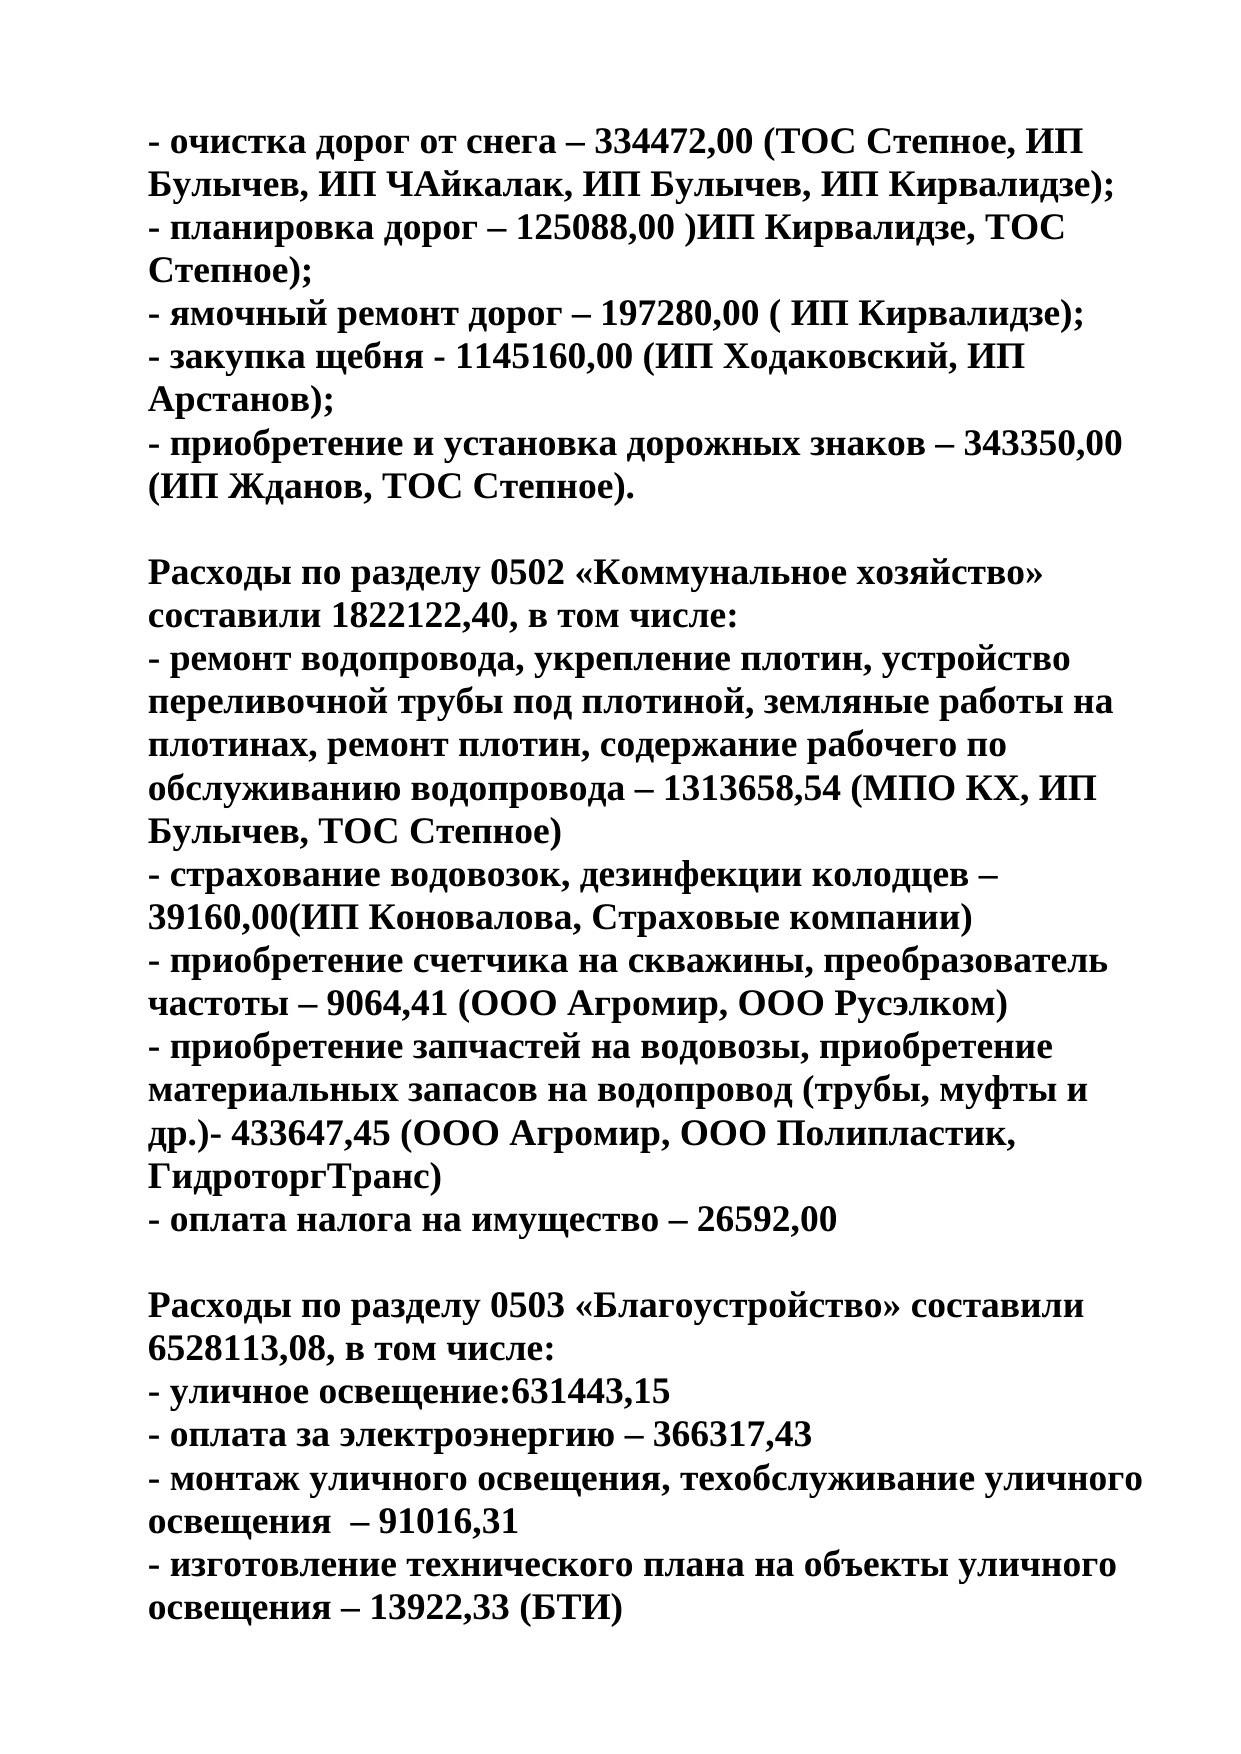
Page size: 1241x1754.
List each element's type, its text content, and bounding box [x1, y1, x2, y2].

text - оплата налога на имущество – 26592,00 [148, 1196, 1144, 1239]
text Расходы по разделу 0503 «Благоустройство» составили 6528113,08, в том числе: [148, 1282, 1144, 1369]
text - монтаж уличного освещения, техобслуживание уличного освещения – 91016,31 [148, 1455, 1144, 1541]
text - изготовление технического плана на объекты уличного освещения – 13922,33 (БТИ) [148, 1541, 1144, 1627]
text - уличное освещение:631443,15 [148, 1369, 1144, 1412]
text Расходы по разделу 0502 «Коммунальное хозяйство» составили 1822122,40, в том числе: [148, 549, 1144, 636]
text - приобретение счетчика на скважины, преобразователь частоты – 9064,41 (ООО Агромир, ООО Русэлком) [148, 937, 1144, 1024]
text - планировка дорог – 125088,00 )ИП Кирвалидзе, ТОС Степное); [148, 204, 1144, 291]
text - оплата за электроэнергию – 366317,43 [148, 1412, 1144, 1455]
text - закупка щебня - 1145160,00 (ИП Ходаковский, ИП Арстанов); [148, 334, 1144, 420]
text - страхование водовозок, дезинфекции колодцев – 39160,00(ИП Коновалова, Страховые компании) [148, 851, 1144, 937]
text - ремонт водопровода, укрепление плотин, устройство переливочной трубы под плотиной, земляные работы на плотинах, ремонт плотин, содержание рабочего по обслуживанию водопровода – 1313658,54 (МПО КХ, ИП Булычев, ТОС Степное) [148, 636, 1144, 851]
text - очистка дорог от снега – 334472,00 (ТОС Степное, ИП Булычев, ИП ЧАйкалак, ИП Булычев, ИП Кирвалидзе); [148, 118, 1144, 204]
text - приобретение и установка дорожных знаков – 343350,00 (ИП Жданов, ТОС Степное). [148, 420, 1144, 506]
text - ямочный ремонт дорог – 197280,00 ( ИП Кирвалидзе); [148, 291, 1144, 334]
text - приобретение запчастей на водовозы, приобретение материальных запасов на водопровод (трубы, муфты и др.)- 433647,45 (ООО Агромир, ООО Полипластик, ГидроторгТранс) [148, 1024, 1144, 1196]
